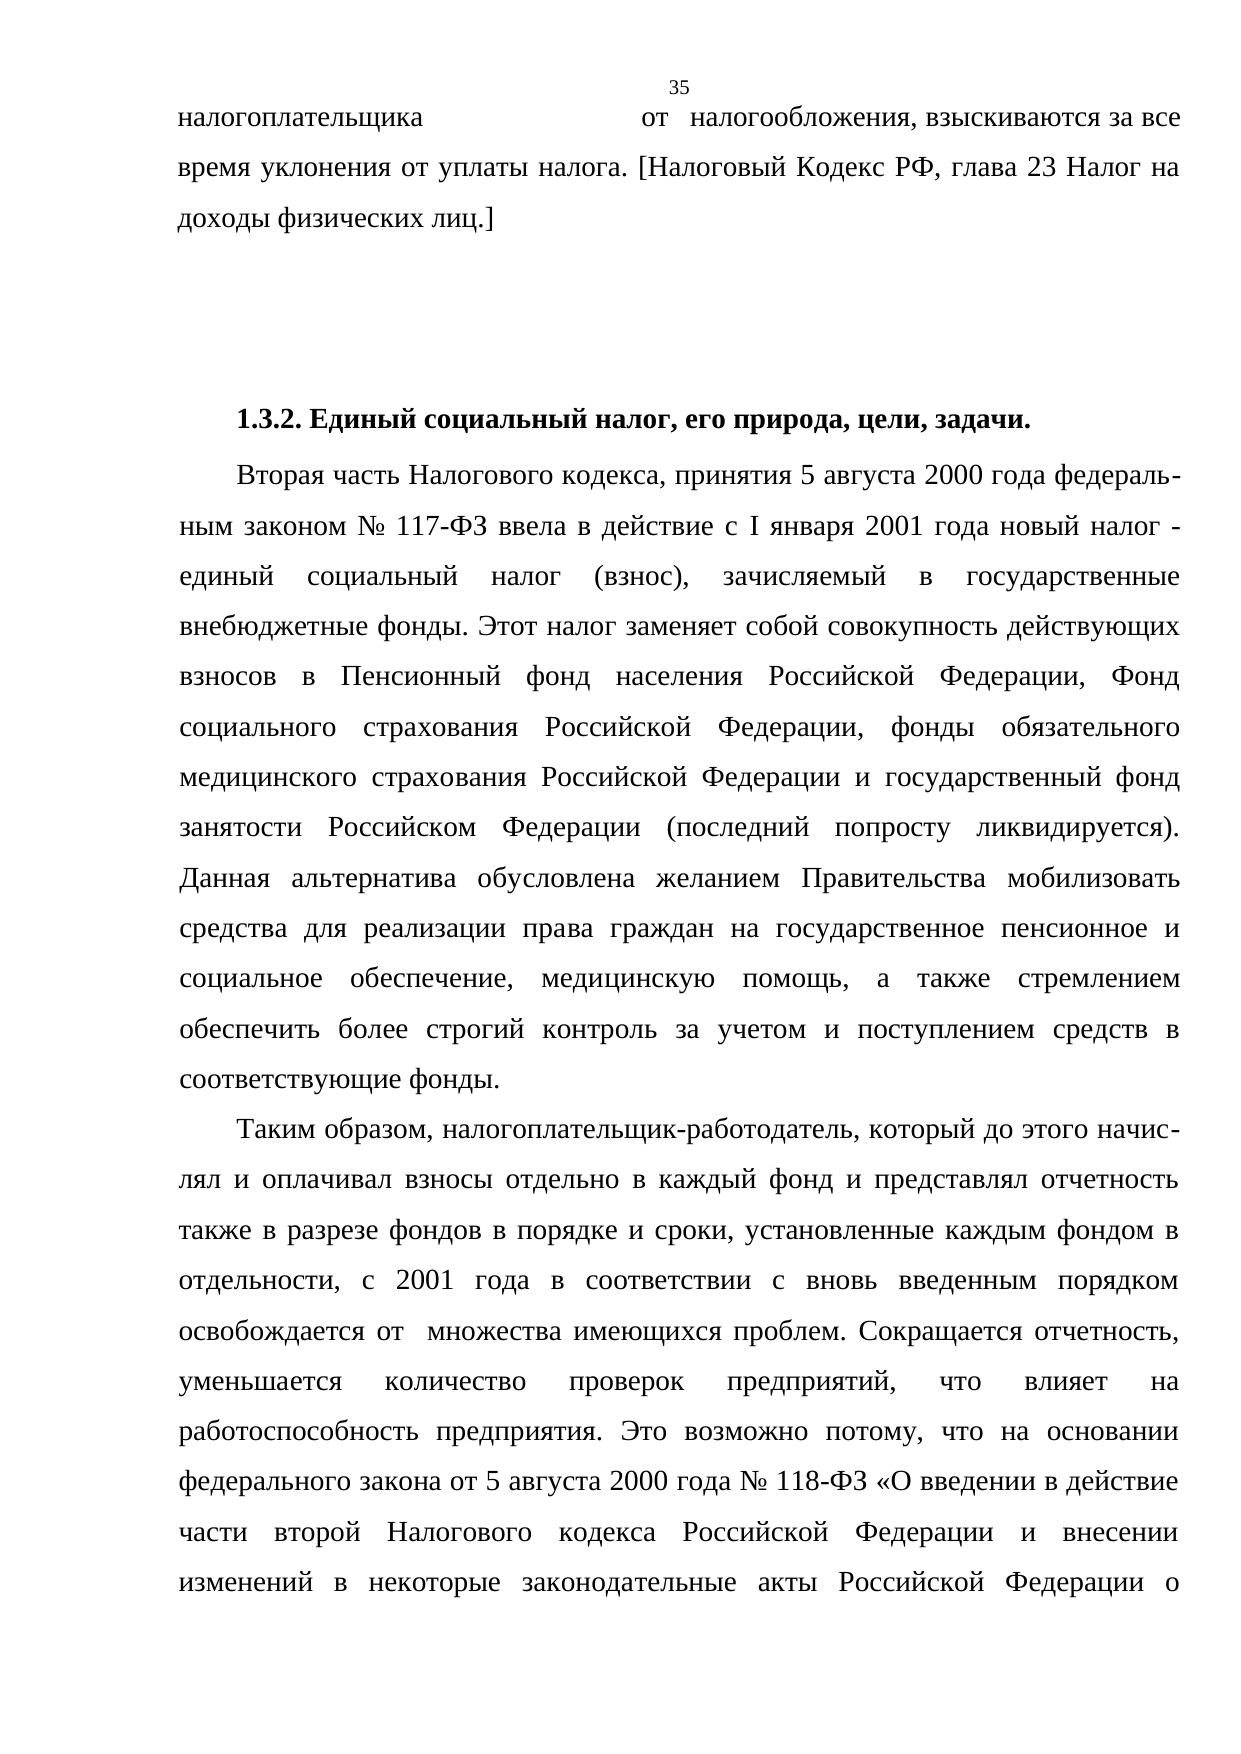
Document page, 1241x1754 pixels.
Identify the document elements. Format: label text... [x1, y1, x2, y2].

text Вторая часть Налогового кодекса, принятия 5 августа 2000 года федеральным законом № 117-ФЗ ввела в действие с I января 2001 года новый налог - единый социальный налог (взнос), зачисляемый в государственные внебюджетные фонды. Этот налог заменяет собой совокупность действующих взносов в Пенсионный фонд населения Российской Федерации, Фонд социального страхования Российской Федерации, фонды обязательного медицинского страхования Российской Федерации и государственный фонд занятости Российском Федерации (последний попросту ликвидируется). Данная альтернатива обусловлена желанием Правительства мобилизовать средства для реализации права граждан на государственное пенсионное и социальное обеспечение, медицинскую помощь, а также стремлением обеспечить более строгий контроль за учетом и поступлением средств в соответствующие фонды. [179, 457, 1181, 1094]
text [177, 99, 1181, 233]
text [178, 1111, 1180, 1598]
text 1.3.2. Единый социальный налог, его природа, цели, задачи. [177, 401, 1181, 434]
